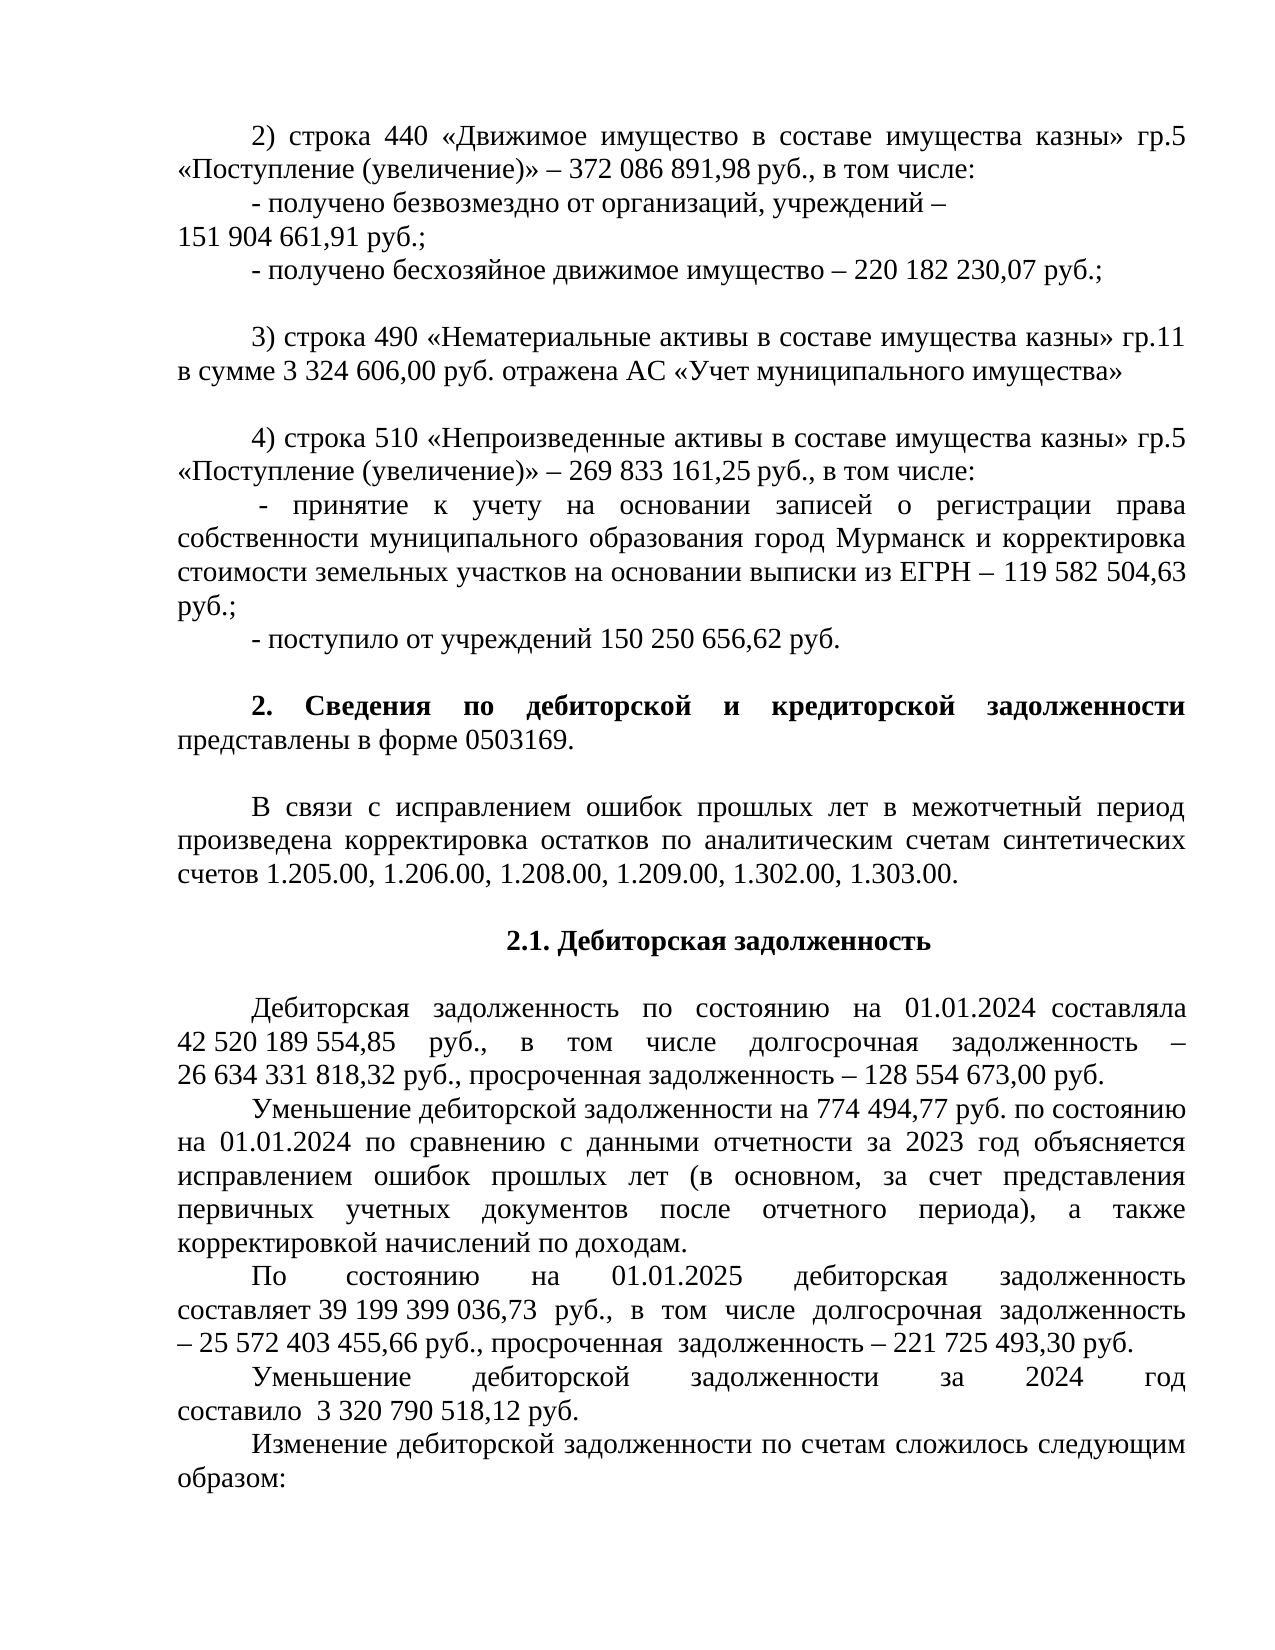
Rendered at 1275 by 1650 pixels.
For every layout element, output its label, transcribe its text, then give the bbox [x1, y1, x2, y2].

text По состоянию на 01.01.2025 дебиторская задолженность составляет 39 199 399 036,73 руб., в том числе долгосрочная задолженность – 25 572 403 455,66 руб., просроченная задолженность – 221 725 493,30 руб. [177, 1258, 1186, 1359]
text - поступило от учреждений 150 250 656,62 руб. [177, 621, 600, 655]
text 4) строка 510 «Непроизведенные активы в составе имущества казны» гр.5 «Поступление (увеличение)» – 269 833 161,25 руб., в том числе: [177, 420, 1186, 487]
text 151 904 661,91 руб.; [367, 219, 1186, 252]
text - получено бесхозяйное движимое имущество – 220 182 230,07 руб.; [1043, 252, 1186, 286]
text 2) строка 440 «Движимое имущество в составе имущества казны» гр.5 «Поступление (увеличение)» – 372 086 891,98 руб., в том числе: [177, 118, 1186, 185]
text Уменьшение дебиторской задолженности за 2024 год составило 3 320 790 518,12 руб. [177, 1359, 1186, 1426]
text Изменение дебиторской задолженности по счетам сложилось следующим образом: [177, 1426, 1186, 1493]
text Дебиторская задолженность по состоянию на 01.01.2024 составляла 42 520 189 554,85 руб., в том числе долгосрочная задолженность –26 634 331 818,32 руб., просроченная задолженность – 128 554 673,00 руб. [177, 990, 1186, 1091]
text - получено бесхозяйное движимое имущество – 220 182 230,07 руб.; [177, 252, 854, 286]
text - поступило от учреждений 150 250 656,62 руб. [789, 621, 1186, 655]
text - принятие к учету на основании записей о регистрации права собственности муниципального образования город Мурманск и корректировка стоимости земельных участков на основании выписки из ЕГРН – 119 582 504,63 руб.; [177, 487, 1186, 621]
text 2.1. Дебиторская задолженность [177, 923, 1186, 957]
text 2. Сведения по дебиторской и кредиторской задолженности представлены в форме 0503169. [177, 688, 1186, 755]
text В связи с исправлением ошибок прошлых лет в межотчетный период произведена корректировка остатков по аналитическим счетам синтетических счетов 1.205.00, 1.206.00, 1.208.00, 1.209.00, 1.302.00, 1.303.00. [177, 789, 1186, 889]
text 3) строка 490 «Нематериальные активы в составе имущества казны» гр.11 в сумме 3 324 606,00 руб. отражена АС «Учет муниципального имущества» [177, 319, 1186, 386]
text Уменьшение дебиторской задолженности на 774 494,77 руб. по состоянию на 01.01.2024 по сравнению с данными отчетности за 2023 год объясняется исправлением ошибок прошлых лет (в основном, за счет представления первичных учетных документов после отчетного периода), а также корректировкой начислений по доходам. [177, 1091, 1186, 1258]
text - получено безвозмездно от организаций, учреждений – [177, 185, 1186, 219]
